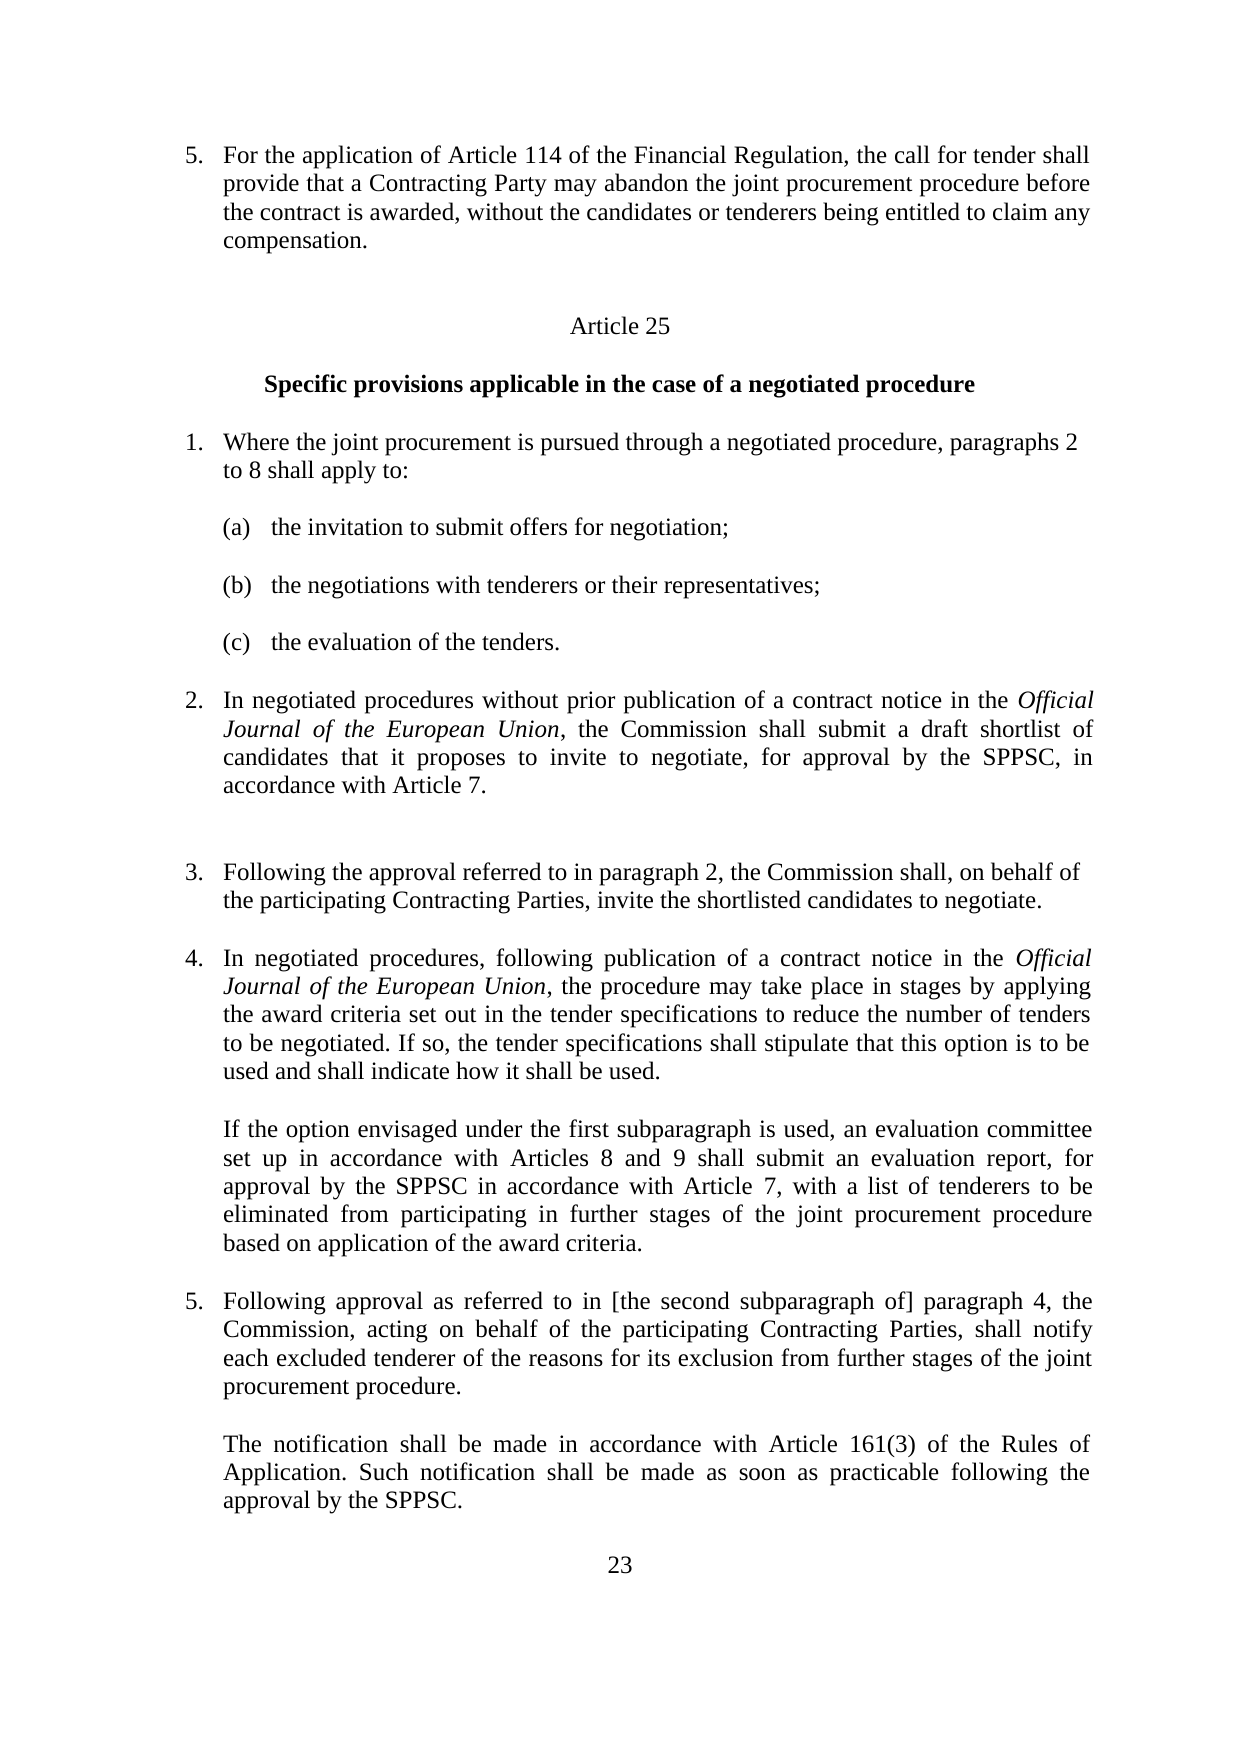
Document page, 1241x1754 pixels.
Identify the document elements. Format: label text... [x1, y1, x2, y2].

list Following the approval referred to in paragraph 2, the Commission shall, on behalf of the participating Contracting Parties, invite the shortlisted candidates to negotiate. [185, 858, 1092, 914]
list the evaluation of the tenders. [222, 627, 1094, 656]
list Where the joint procurement is pursued through a negotiated procedure, paragraphs 2 to 8 shall apply to: [185, 428, 1092, 483]
list In negotiated procedures, following publication of a contract notice in the Official Journal of the European Union, the procedure may take place in stages by applying the award criteria set out in the tender specifications to reduce the number of tenders to be negotiated. If so, the tender specifications shall stipulate that this option is to be used and shall indicate how it shall be used. [185, 944, 1092, 1085]
list the invitation to submit offers for negotiation; [222, 512, 1094, 541]
text 23 [150, 1550, 1089, 1579]
list In negotiated procedures without prior publication of a contract notice in the Official Journal of the European Union, the Commission shall submit a draft shortlist of candidates that it proposes to invite to negotiate, for approval by the SPPSC, in accordance with Article 7. [185, 686, 1094, 799]
text If the option envisaged under the first subparagraph is used, an evaluation committee set up in accordance with Articles 8 and 9 shall submit an evaluation report, for approval by the SPPSC in accordance with Article 7, with a list of tenderers to be eliminated from participating in further stages of the joint procurement procedure based on application of the award criteria. [223, 1115, 1094, 1256]
list Following approval as referred to in [the second subparagraph of] paragraph 4, the Commission, acting on behalf of the participating Contracting Parties, shall notify each excluded tenderer of the reasons for its exclusion from further stages of the joint procurement procedure. [185, 1287, 1094, 1400]
list the negotiations with tenderers or their representatives; [222, 570, 1094, 599]
text Article 25 [150, 311, 1089, 340]
list For the application of Article 114 of the Financial Regulation, the call for tender shall provide that a Contracting Party may abandon the joint procurement procedure before the contract is awarded, without the candidates or tenderers being entitled to claim any compensation. [185, 141, 1092, 254]
text Specific provisions applicable in the case of a negotiated procedure [150, 369, 1089, 398]
text The notification shall be made in accordance with Article 161(3) of the Rules of Application. Such notification shall be made as soon as practicable following the approval by the SPPSC. [223, 1430, 1092, 1514]
